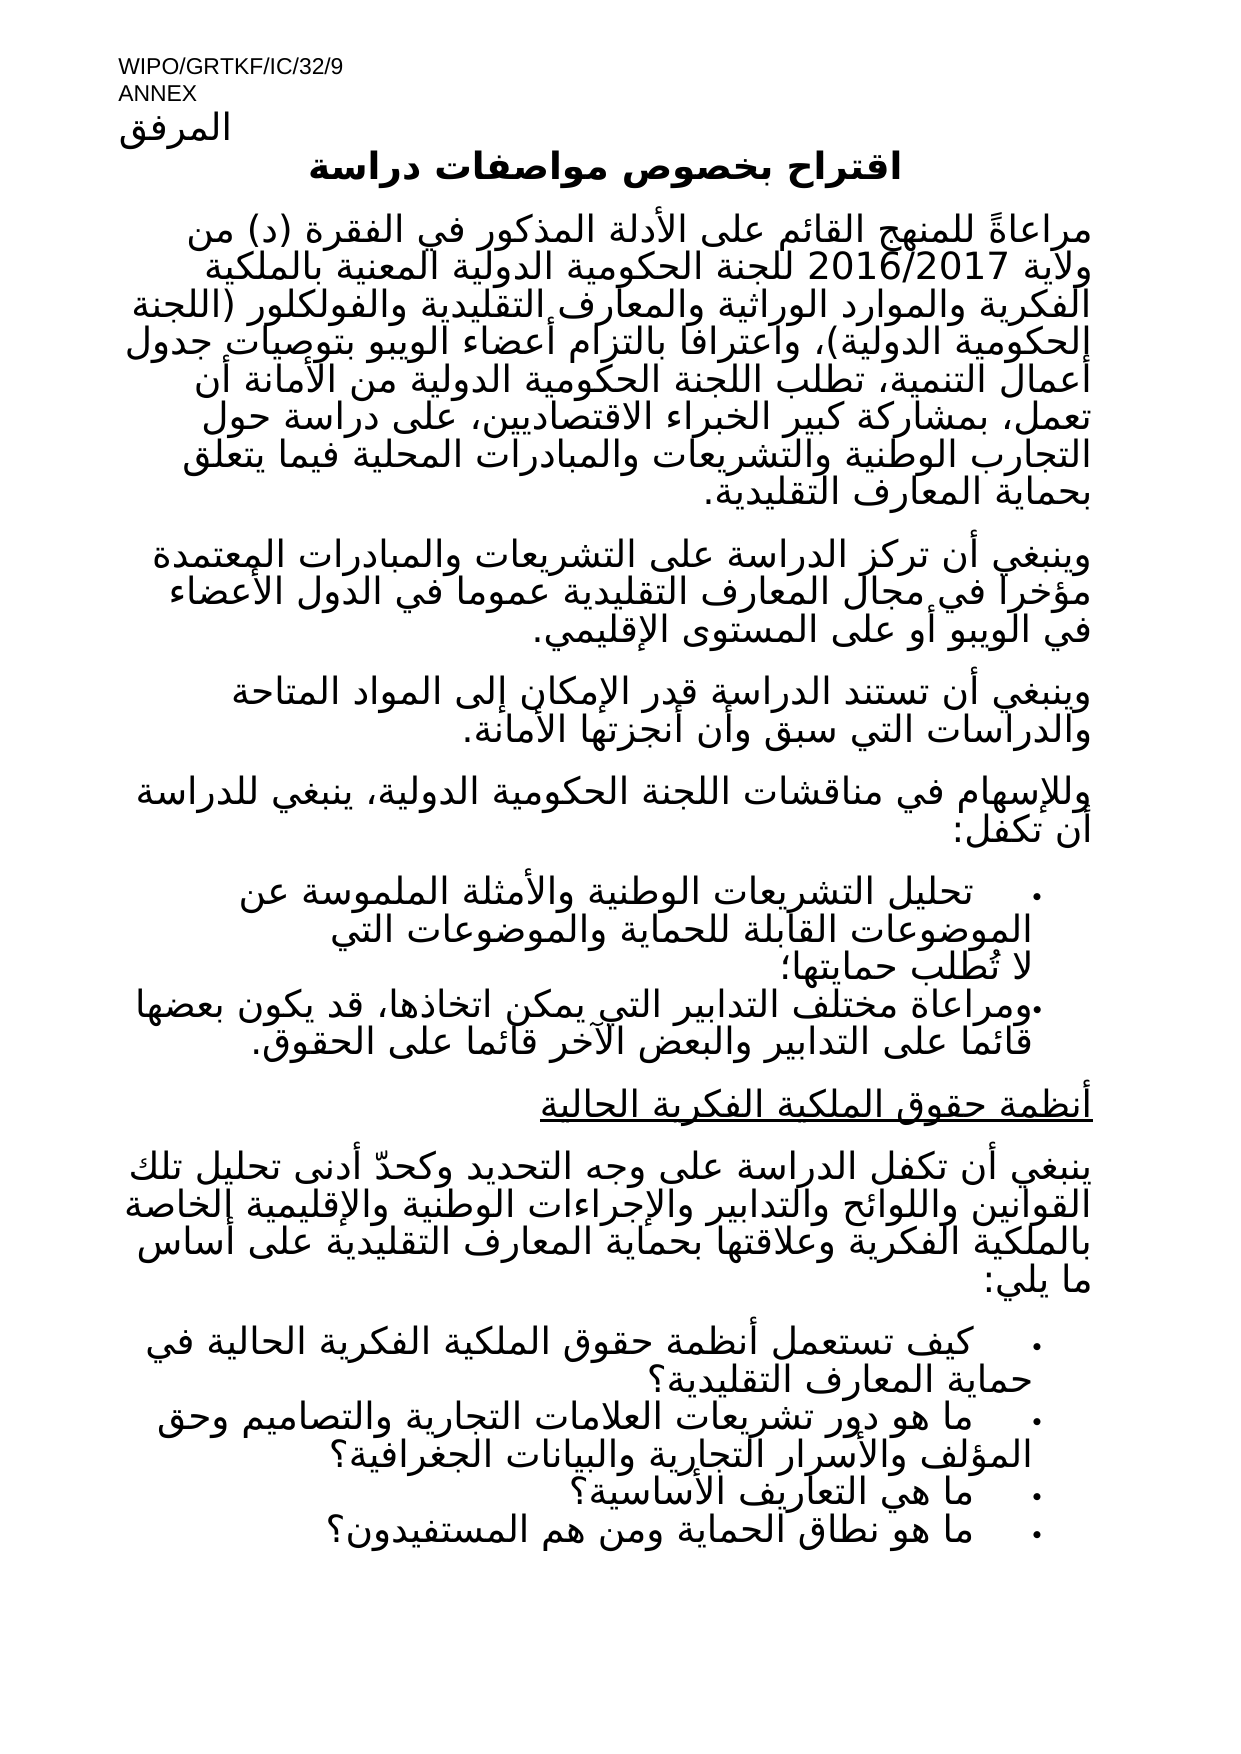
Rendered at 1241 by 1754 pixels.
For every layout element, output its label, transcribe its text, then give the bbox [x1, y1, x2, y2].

text وينبغي أن تركز الدراسة على التشريعات والمبادرات المعتمدة مؤخرا في مجال المعارف التقليدية عموما في الدول الأعضاء في الويبو أو على المستوى الإقليمي. [118, 537, 1092, 649]
text مراعاةً للمنهج القائم على الأدلة المذكور في الفقرة (د) من ولاية 2016/2017 للجنة الحكومية الدولية المعنية بالملكية الفكرية والموارد الوراثية والمعارف التقليدية والفولكلور (اللجنة الحكومية الدولية)، واعترافا بالتزام أعضاء الويبو بتوصيات جدول أعمال التنمية، تطلب اللجنة الحكومية الدولية من الأمانة أن تعمل، بمشاركة كبير الخبراء الاقتصاديين، على دراسة حول التجارب الوطنية والتشريعات والمبادرات المحلية فيما يتعلق بحماية المعارف التقليدية. [118, 212, 1092, 512]
list ومراعاة مختلف التدابير التي يمكن اتخاذها، قد يكون بعضها قائما على التدابير والبعض الآخر قائما على الحقوق. [118, 987, 1033, 1062]
list ما هو دور تشريعات العلامات التجارية والتصاميم وحق المؤلف والأسرار التجارية والبيانات الجغرافية؟ [118, 1399, 1033, 1474]
text ينبغي أن تكفل الدراسة على وجه التحديد وكحدّ أدنى تحليل تلك القوانين واللوائح والتدابير والإجراءات الوطنية والإقليمية الخاصة بالملكية الفكرية وعلاقتها بحماية المعارف التقليدية على أساس ما يلي: [118, 1149, 1092, 1299]
text وللإسهام في مناقشات اللجنة الحكومية الدولية، ينبغي للدراسة أن تكفل: [118, 774, 1092, 849]
list ما هي التعاريف الأساسية؟ [118, 1474, 1033, 1512]
text وينبغي أن تستند الدراسة قدر الإمكان إلى المواد المتاحة والدراسات التي سبق وأن أنجزتها الأمانة. [118, 674, 1092, 749]
list ما هو نطاق الحماية ومن هم المستفيدون؟ [118, 1512, 1033, 1549]
list تحليل التشريعات الوطنية والأمثلة الملموسة عن الموضوعات القابلة للحماية والموضوعات التي لا تُطلب حمايتها؛ [118, 874, 1033, 987]
text أنظمة حقوق الملكية الفكرية الحالية [118, 1087, 1092, 1124]
text اقتراح بخصوص مواصفات دراسة [118, 149, 1092, 187]
list كيف تستعمل أنظمة حقوق الملكية الفكرية الحالية في حماية المعارف التقليدية؟ [118, 1324, 1033, 1399]
